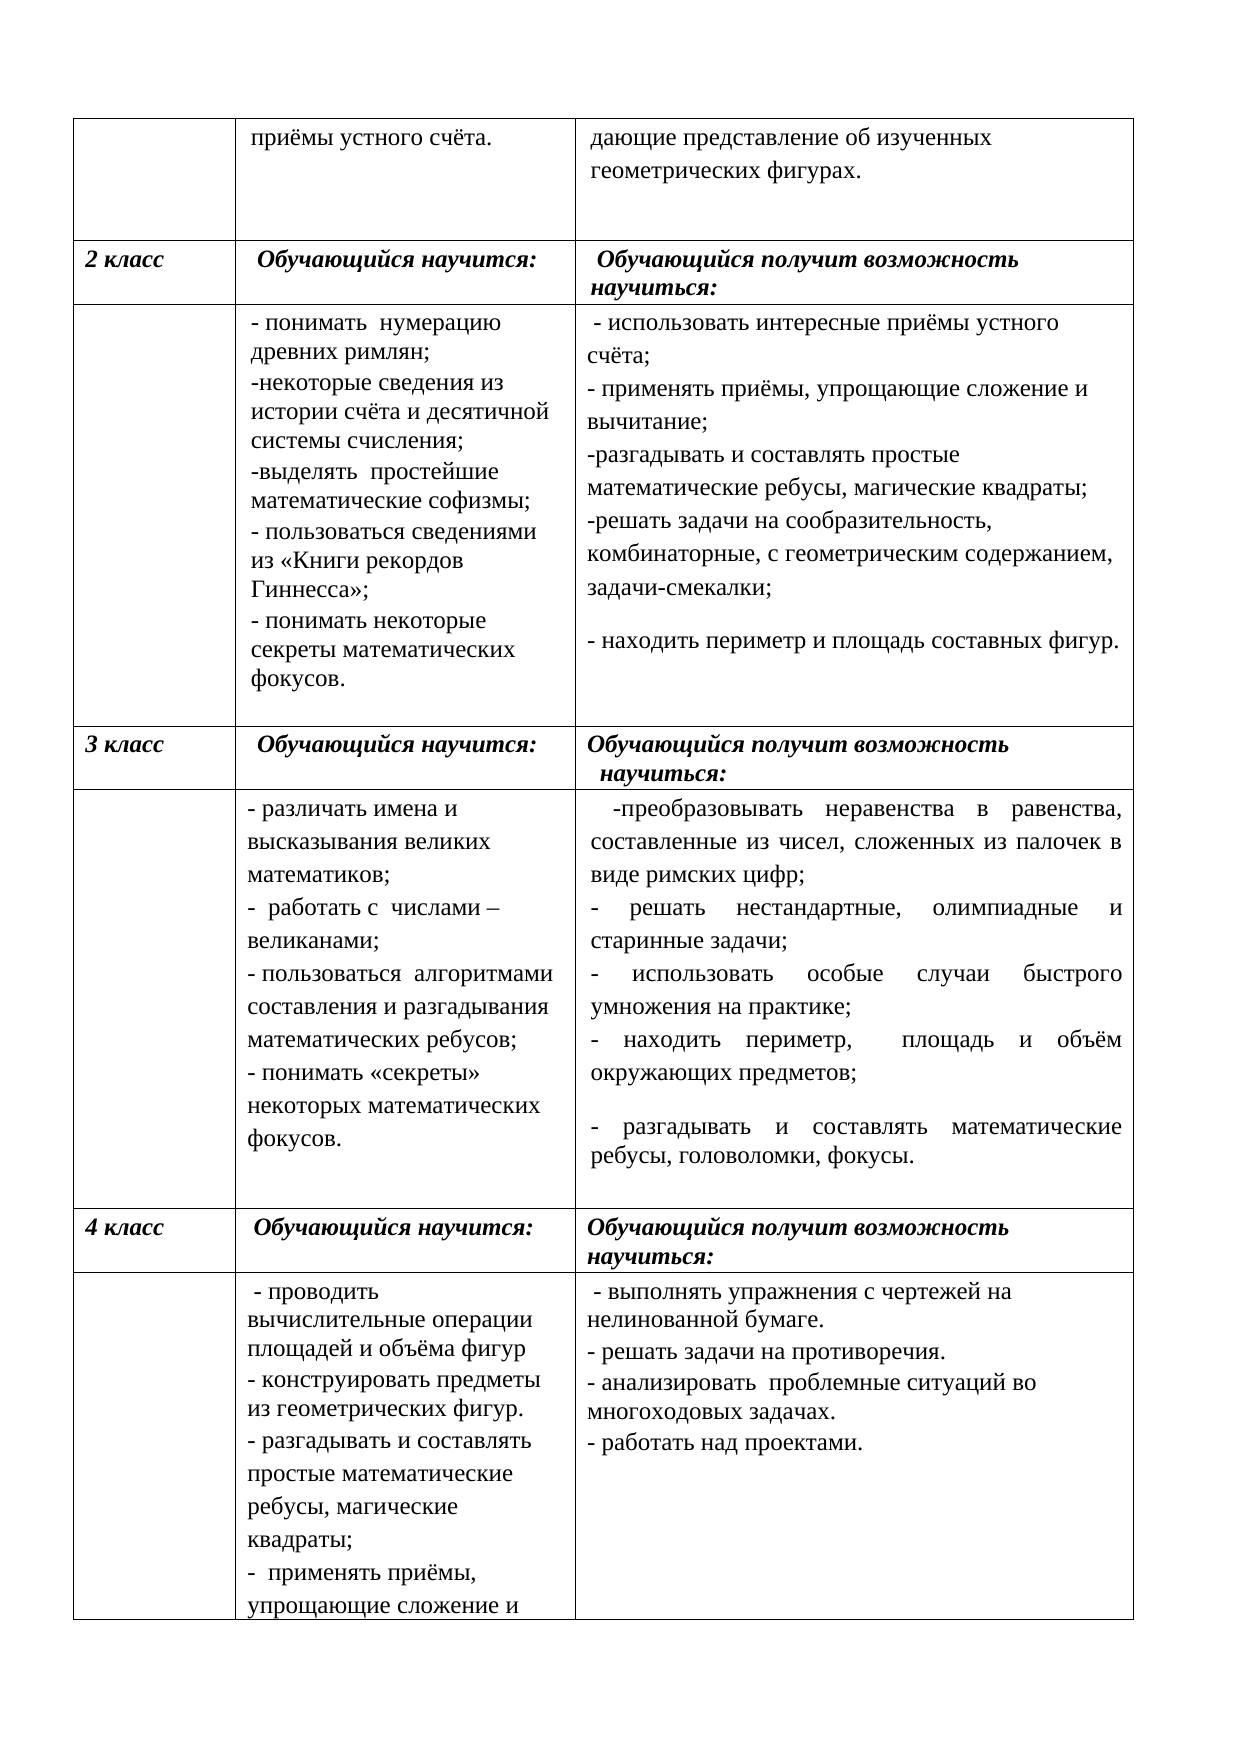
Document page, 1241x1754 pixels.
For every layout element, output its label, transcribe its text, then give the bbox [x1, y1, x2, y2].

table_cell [576, 119, 1133, 240]
table_cell Обучающийся научится: [236, 1209, 575, 1272]
table_cell Обучающийся получит возможность научиться: [576, 241, 1133, 304]
table_cell Обучающийся получит возможность научиться: [576, 727, 1133, 789]
table_cell - различать имена и высказывания великих математиков; - работать с числами – великанами; - пользоваться алгоритмами составления и разгадывания математических ребусов; - понимать «секреты» некоторых математических фокусов. [236, 790, 575, 1208]
table_cell Обучающийся научится: [236, 727, 575, 789]
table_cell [576, 1273, 1133, 1618]
table_cell 3 класс [74, 727, 235, 789]
table_cell - использовать интересные приёмы устного счёта; - применять приёмы, упрощающие сложение и вычитание; -разгадывать и составлять простые математические ребусы, магические квадраты; -решать задачи на сообразительность, комбинаторные, с геометрическим содержанием, задачи-смекалки; - находить периметр и площадь составных фигур. [576, 305, 1133, 726]
table_cell -преобразовывать неравенства в равенства, составленные из чисел, сложенных из палочек в виде римских цифр; - решать нестандартные, олимпиадные и старинные задачи; - использовать особые случаи быстрого умножения на практике; - находить периметр, площадь и объём окружающих предметов; - разгадывать и составлять математические ребусы, головоломки, фокусы. [576, 790, 1133, 1208]
table_cell Обучающийся получит возможность научиться: [576, 1209, 1133, 1272]
table_cell Обучающийся научится: [236, 241, 575, 304]
table_cell [74, 790, 235, 1208]
table_cell 4 класс [74, 1209, 235, 1272]
table_cell [74, 305, 235, 726]
table_cell 2 класс [74, 241, 235, 304]
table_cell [236, 1273, 575, 1618]
table_cell [74, 119, 235, 240]
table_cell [236, 119, 575, 240]
table_cell [74, 1273, 235, 1618]
table_cell - понимать нумерацию древних римлян; -некоторые сведения из истории счёта и десятичной системы счисления; -выделять простейшие математические софизмы; - пользоваться сведениями из «Книги рекордов Гиннесса»; - понимать некоторые секреты математических фокусов. [236, 305, 575, 726]
